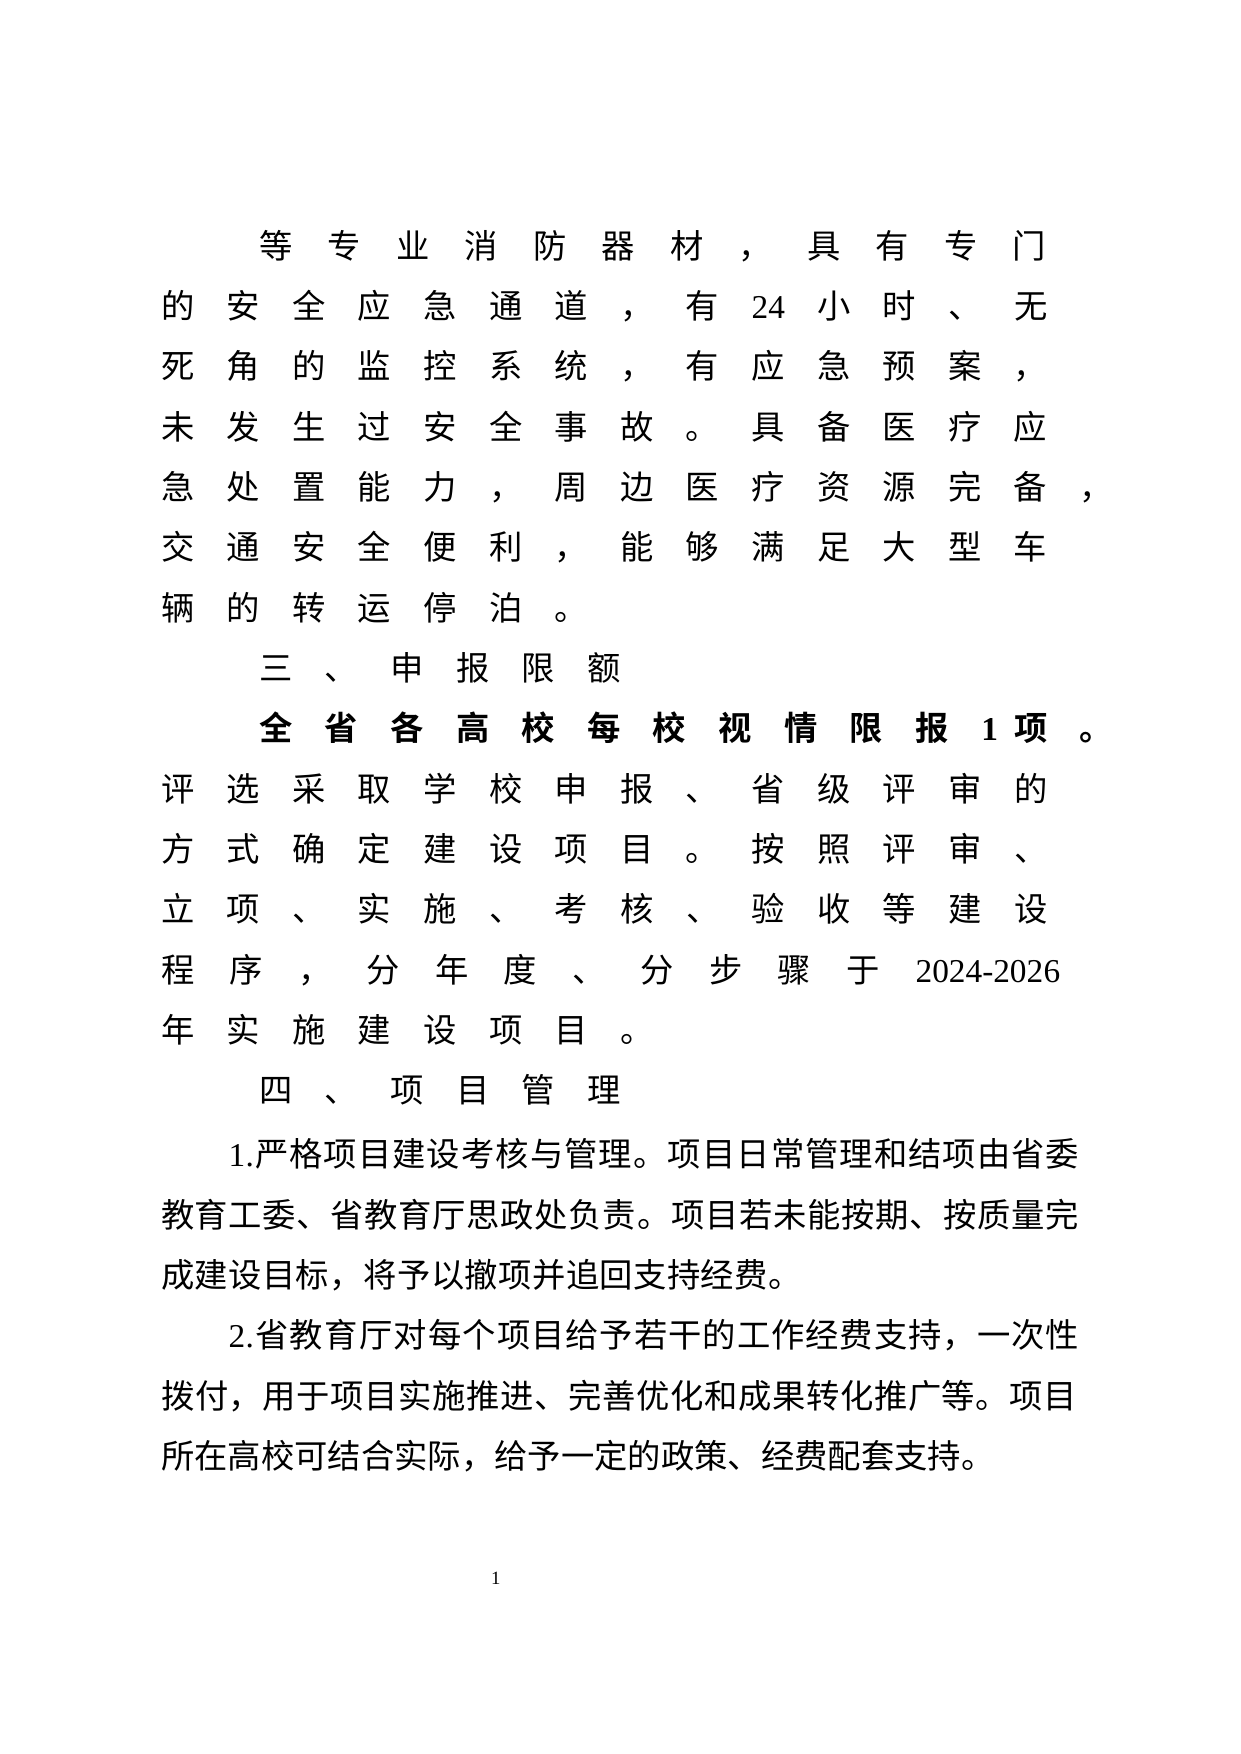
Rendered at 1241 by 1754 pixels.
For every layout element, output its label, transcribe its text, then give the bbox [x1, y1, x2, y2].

text 等专业消防器材，具有专门的安全应急通道，有24小时、无死角的监控系统，有应急预案，未发生过安全事故。具备医疗应急处置能力，周边医疗资源完备，交通安全便利，能够满足大型车辆的转运停泊。 [161, 213, 1079, 636]
text 1.严格项目建设考核与管理。项目日常管理和结项由省委教育工委、省教育厅思政处负责。项目若未能按期、按质量完成建设目标，将予以撤项并追回支持经费。 [161, 1118, 1079, 1299]
text 2.省教育厅对每个项目给予若干的工作经费支持，一次性拨付，用于项目实施推进、完善优化和成果转化推广等。项目所在高校可结合实际，给予一定的政策、经费配套支持。 [161, 1299, 1079, 1481]
subtitle 三、申报限额 [161, 636, 1079, 696]
text 全省各高校每校视情限报1项。评选采取学校申报、省级评审的方式确定建设项目。按照评审、立项、实施、考核、验收等建设程序，分年度、分步骤于2024-2026年实施建设项目。 [161, 696, 1079, 1058]
subtitle 四、项目管理 [161, 1058, 1079, 1118]
